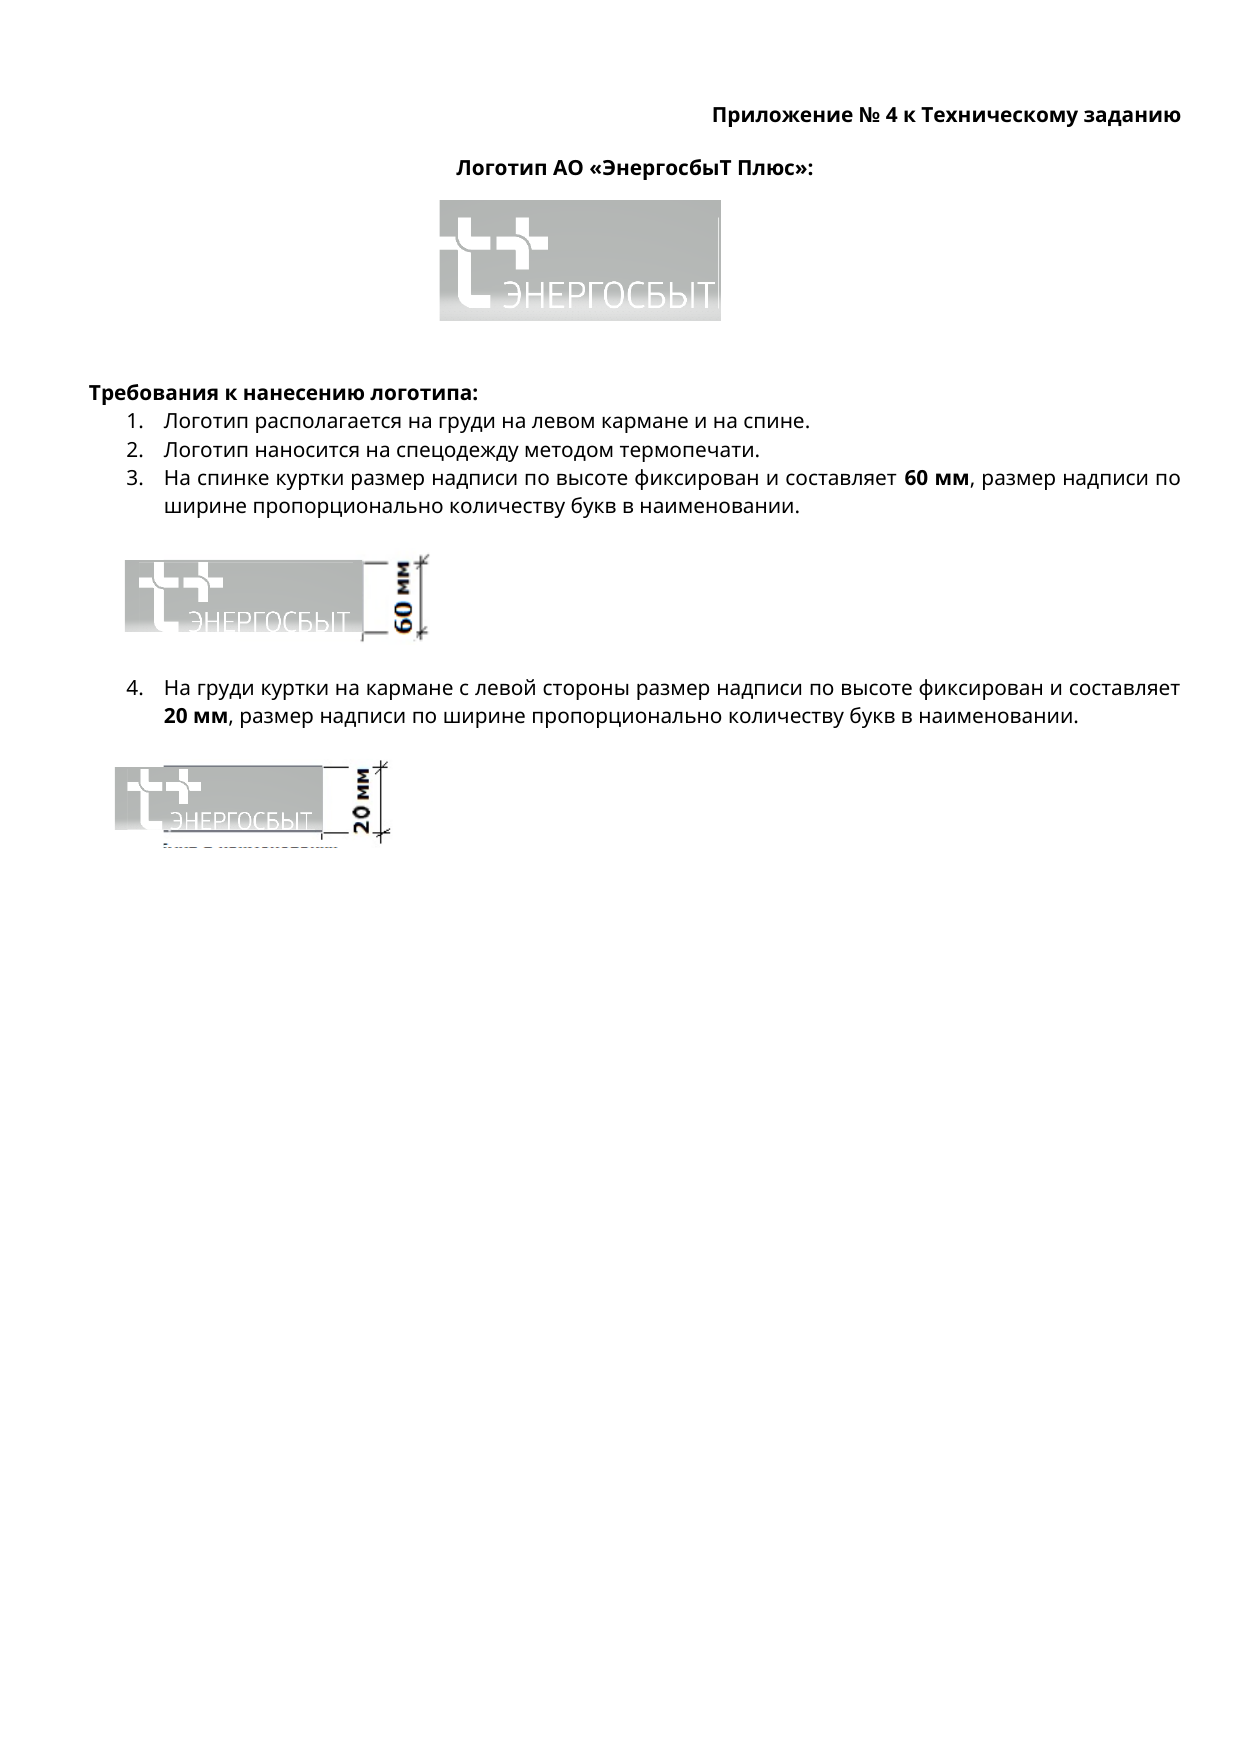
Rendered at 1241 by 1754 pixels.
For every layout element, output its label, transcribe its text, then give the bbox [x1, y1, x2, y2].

picture [439, 200, 721, 321]
list На груди куртки на кармане с левой стороны размер надписи по высоте фиксирован и составляет 20 мм, размер надписи по ширине пропорционально количеству букв в наименовании. [126, 673, 1181, 730]
list На спинке куртки размер надписи по высоте фиксирован и составляет 60 мм, размер надписи по ширине пропорционально количеству букв в наименовании. [126, 463, 1181, 520]
text Требования к нанесению логотипа: [89, 378, 1181, 406]
list Логотип располагается на груди на левом кармане и на спине. [126, 406, 1181, 435]
picture [124, 548, 431, 645]
text Логотип АО «ЭнергосбыТ Плюс»: [89, 153, 1181, 181]
picture [114, 758, 394, 848]
list Логотип наносится на спецодежду методом термопечати. [126, 435, 1181, 463]
text Приложение № 4 к Техническому заданию [89, 100, 1181, 129]
